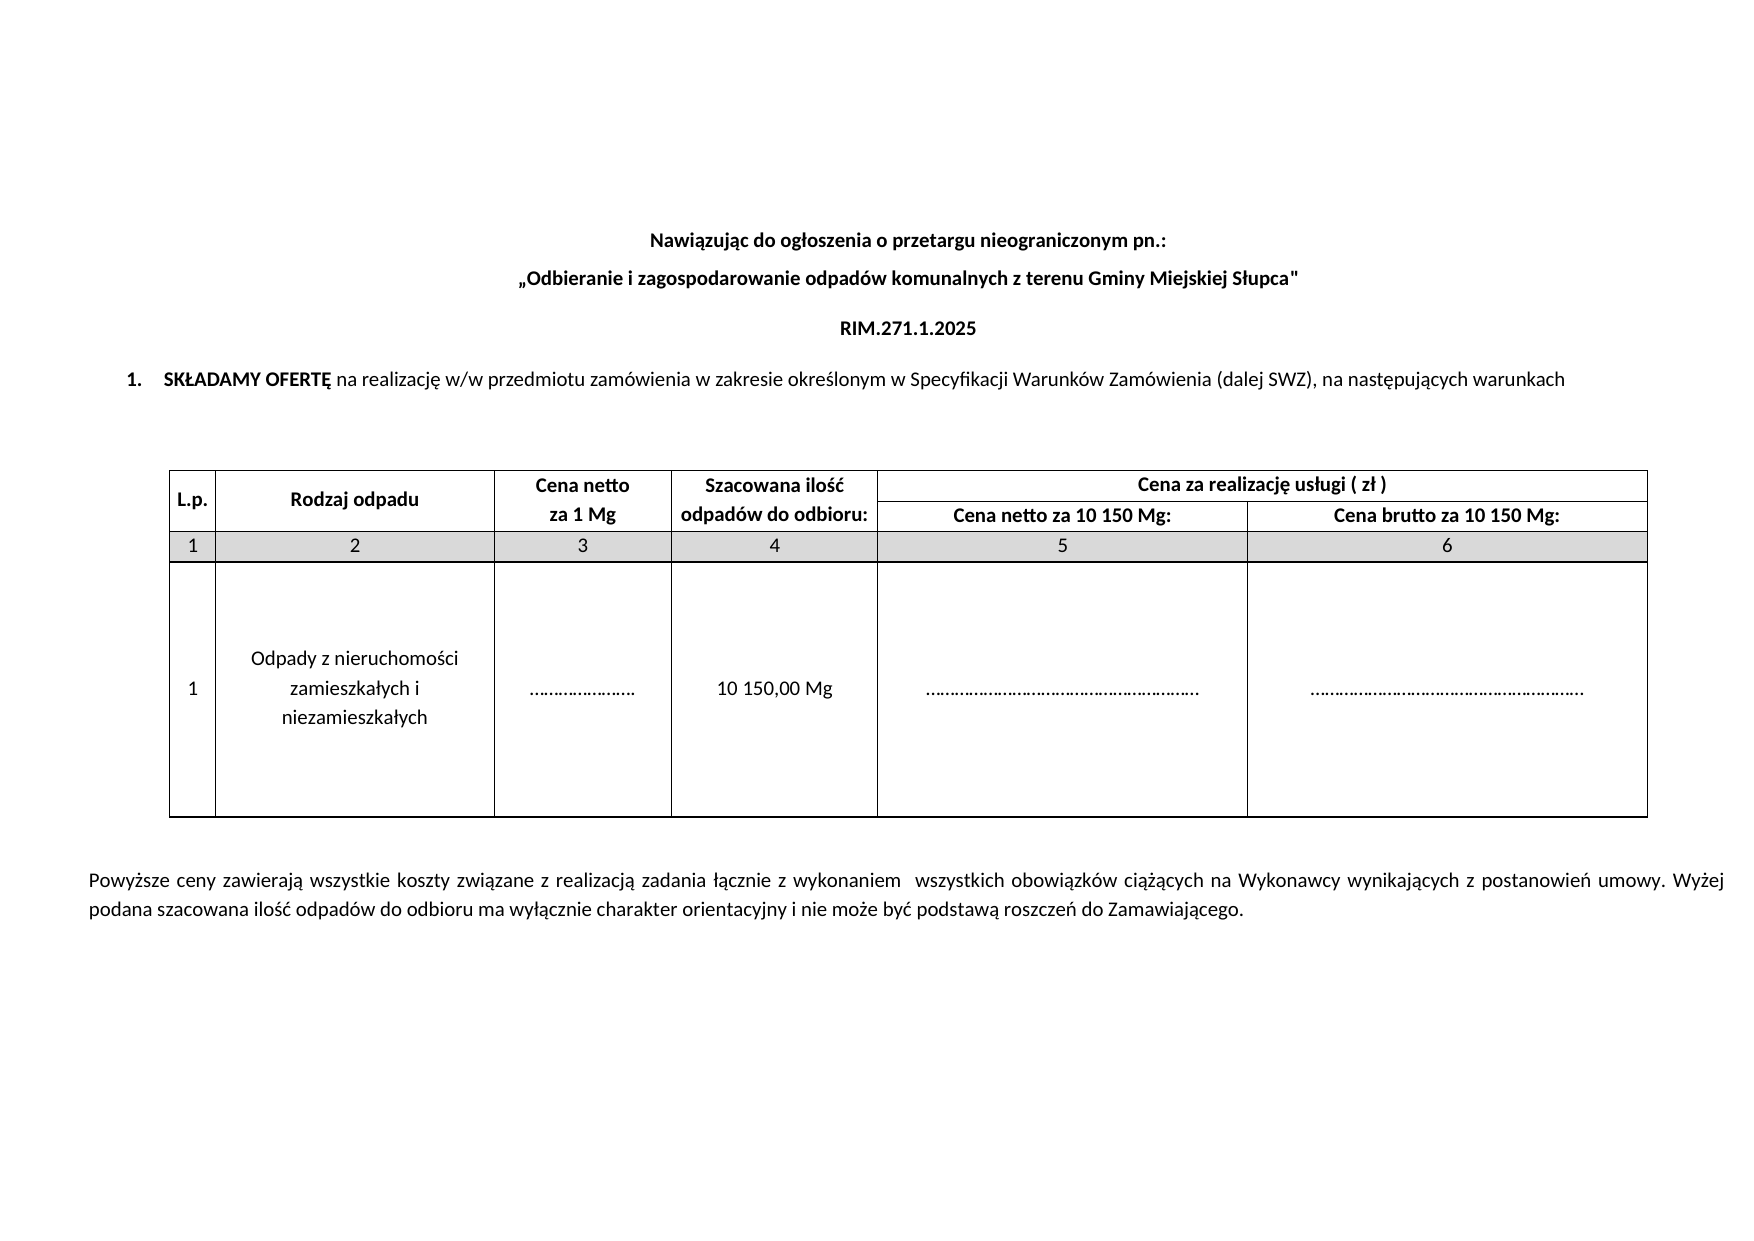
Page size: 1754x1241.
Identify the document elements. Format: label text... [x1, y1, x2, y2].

text Powyższe ceny zawierają wszystkie koszty związane z realizacją zadania łącznie z wykonaniem wszystkich obowiązków ciążących na Wykonawcy wynikających z postanowień umowy. Wyżej podana szacowana ilość odpadów do odbioru ma wyłącznie charakter orientacyjny i nie może być podstawą roszczeń do Zamawiającego. [89, 867, 1728, 922]
text RIM.271.1.2025 [89, 316, 1728, 341]
table_cell 1 [170, 563, 215, 816]
table_header Rodzaj odpadu [216, 471, 494, 531]
table_cell Odpady z nieruchomości zamieszkałych i niezamieszkałych [216, 563, 494, 816]
text Nawiązując do ogłoszenia o przetargu nieograniczonym pn.: [89, 227, 1728, 252]
table_cell 4 [672, 532, 877, 561]
table_header Cena za realizację usługi ( zł ) [878, 471, 1647, 501]
table_cell 5 [878, 532, 1247, 561]
table_cell 10 150,00 Mg [672, 563, 877, 816]
table_cell 1 [170, 532, 215, 561]
table_cell 6 [1248, 532, 1647, 561]
list SKŁADAMY OFERTĘ na realizację w/w przedmiotu zamówienia w zakresie określonym w Specyfikacji Warunków Zamówienia (dalej SWZ), na następujących warunkach [126, 366, 1728, 392]
table_header L.p. [170, 471, 215, 531]
table_cell ………………………………………………… [878, 563, 1247, 816]
text „Odbieranie i zagospodarowanie odpadów komunalnych z terenu Gminy Miejskiej Słupca" [89, 265, 1728, 290]
table_cell ………………………………………………… [1248, 563, 1647, 816]
table_cell Cena netto za 10 150 Mg: [878, 502, 1247, 531]
table_cell 2 [216, 532, 494, 561]
table_cell 3 [495, 532, 671, 561]
table_cell Cena brutto za 10 150 Mg: [1248, 502, 1647, 531]
table_cell …………………. [495, 563, 671, 816]
table_header Cena netto za 1 Mg [495, 471, 671, 531]
table_header Szacowana ilość odpadów do odbioru: [672, 471, 877, 531]
